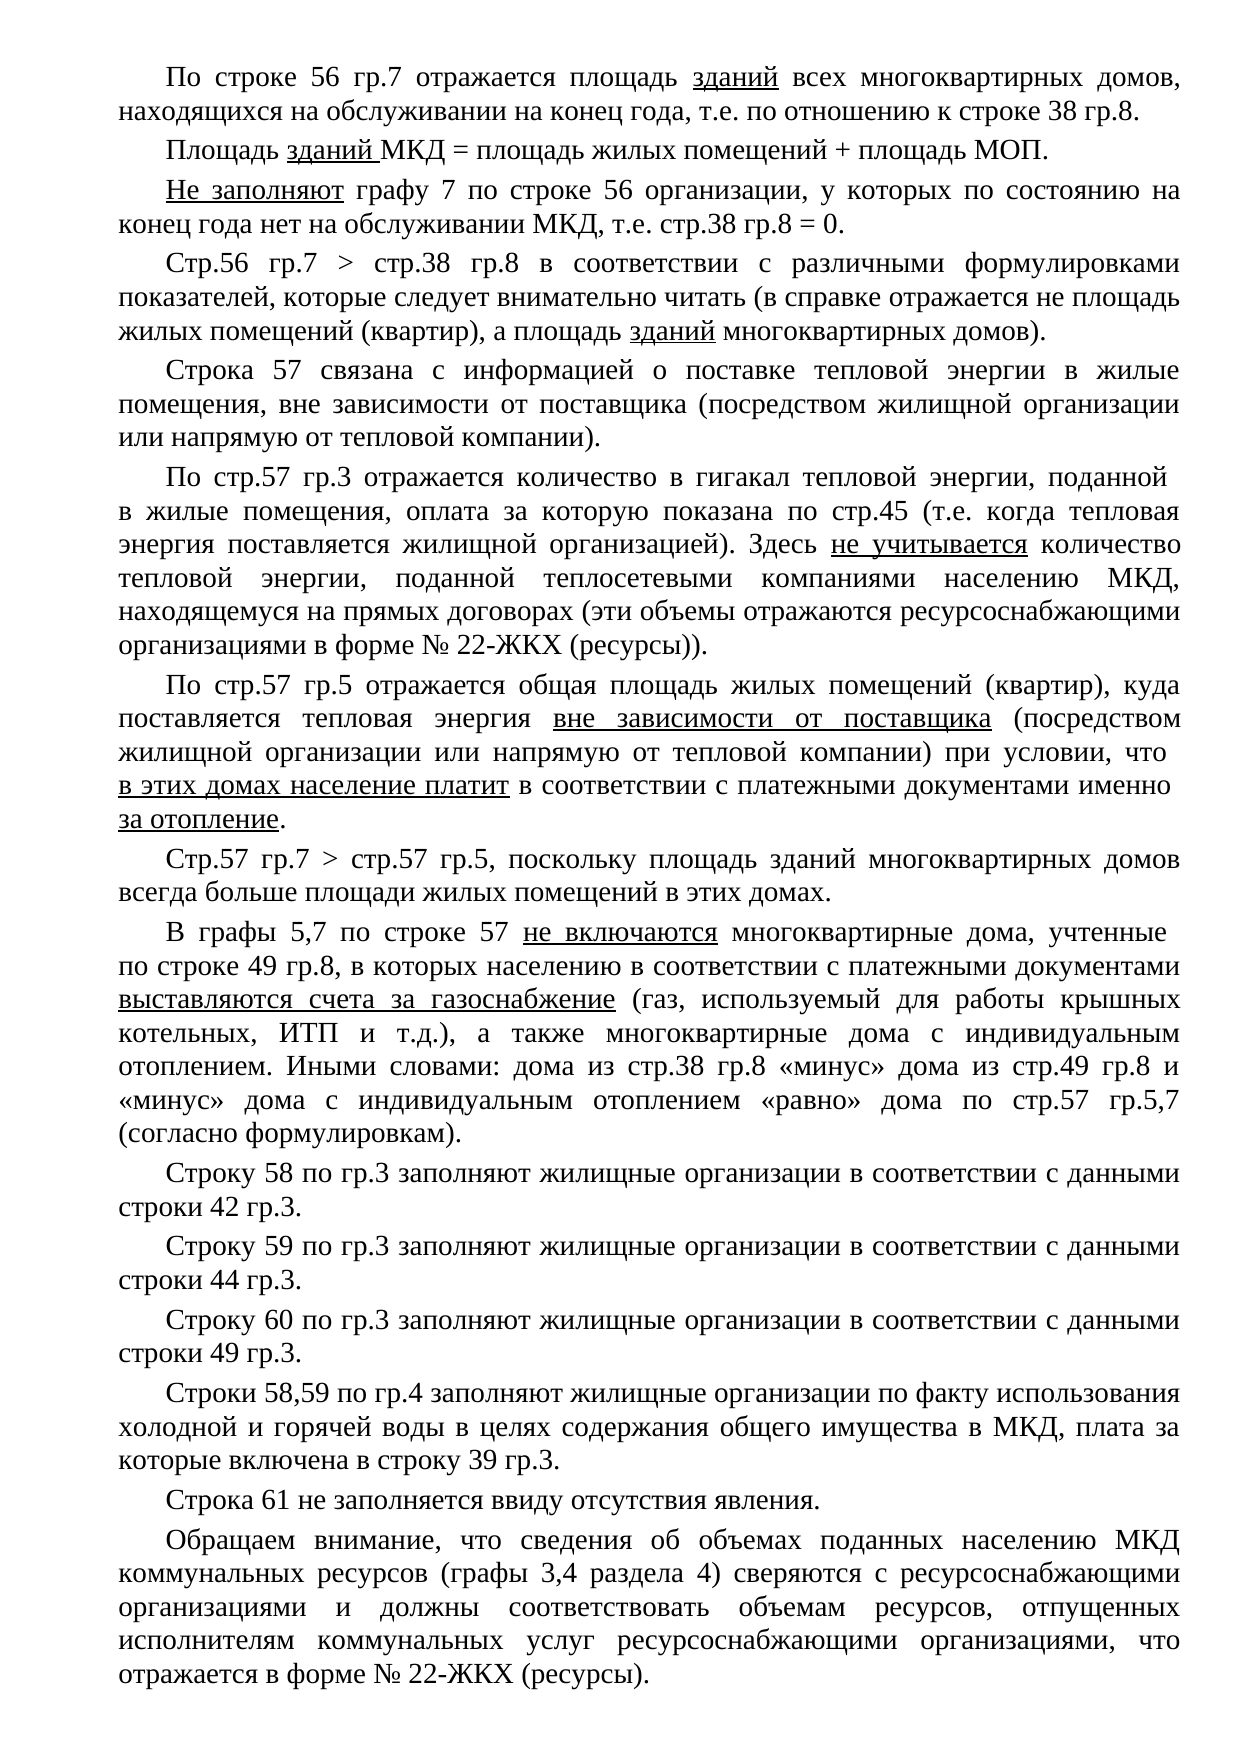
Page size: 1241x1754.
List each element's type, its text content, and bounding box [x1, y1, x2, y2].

text По стр.57 гр.5 отражается общая площадь жилых помещений (квартир), куда поставляется тепловая энергия вне зависимости от поставщика (посредством жилищной организации или напрямую от тепловой компании) при условии, что в этих домах население платит в соответствии с платежными документами именно за отопление. [118, 667, 1181, 834]
text Строку 59 по гр.3 заполняют жилищные организации в соответствии с данными строки 44 гр.3. [118, 1228, 1181, 1296]
text Обращаем внимание, что сведения об объемах поданных населению МКД коммунальных ресурсов (графы 3,4 раздела 4) сверяются с ресурсоснабжающими организациями и должны соответствовать объемам ресурсов, отпущенных исполнителям коммунальных услуг ресурсоснабжающими организациями, что отражается в форме № 22-ЖКХ (ресурсы). [118, 1522, 1181, 1689]
text Стр.56 гр.7 > стр.38 гр.8 в соответствии с различными формулировками показателей, которые следует внимательно читать (в справке отражается не площадь жилых помещений (квартир), а площадь зданий многоквартирных домов). [118, 246, 1181, 346]
text По строке 56 гр.7 отражается площадь зданий всех многоквартирных домов, находящихся на обслуживании на конец года, т.е. по отношению к строке 38 гр.8. [118, 59, 1181, 126]
text По стр.57 гр.3 отражается количество в гигакал тепловой энергии, поданной в жилые помещения, оплата за которую показана по стр.45 (т.е. когда тепловая энергия поставляется жилищной организацией). Здесь не учитывается количество тепловой энергии, поданной теплосетевыми компаниями населению МКД, находящемуся на прямых договорах (эти объемы отражаются ресурсоснабжающими организациями в форме № 22-ЖКХ (ресурсы)). [118, 459, 1181, 661]
text Строки 58,59 по гр.4 заполняют жилищные организации по факту использования холодной и горячей воды в целях содержания общего имущества в МКД, плата за которые включена в строку 39 гр.3. [118, 1375, 1181, 1476]
text Площадь зданий МКД = площадь жилых помещений + площадь МОП. [118, 132, 1181, 166]
text Стр.57 гр.7 > стр.57 гр.5, поскольку площадь зданий многоквартирных домов всегда больше площади жилых помещений в этих домах. [118, 841, 1181, 908]
text Строка 57 связана с информацией о поставке тепловой энергии в жилые помещения, вне зависимости от поставщика (посредством жилищной организации или напрямую от тепловой компании). [118, 352, 1181, 453]
text Строка 61 не заполняется ввиду отсутствия явления. [118, 1482, 1181, 1516]
text В графы 5,7 по строке 57 не включаются многоквартирные дома, учтенные по строке 49 гр.8, в которых населению в соответствии с платежными документами выставляются счета за газоснабжение (газ, используемый для работы крышных котельных, ИТП и т.д.), а также многоквартирные дома с индивидуальным отоплением. Иными словами: дома из стр.38 гр.8 «минус» дома из стр.49 гр.8 и «минус» дома с индивидуальным отоплением «равно» дома по стр.57 гр.5,7 (согласно формулировкам). [118, 914, 1181, 1149]
text Не заполняют графу 7 по строке 56 организации, у которых по состоянию на конец года нет на обслуживании МКД, т.е. стр.38 гр.8 = 0. [118, 172, 1181, 239]
text Строку 60 по гр.3 заполняют жилищные организации в соответствии с данными строки 49 гр.3. [118, 1302, 1181, 1369]
text Строку 58 по гр.3 заполняют жилищные организации в соответствии с данными строки 42 гр.3. [118, 1155, 1181, 1222]
